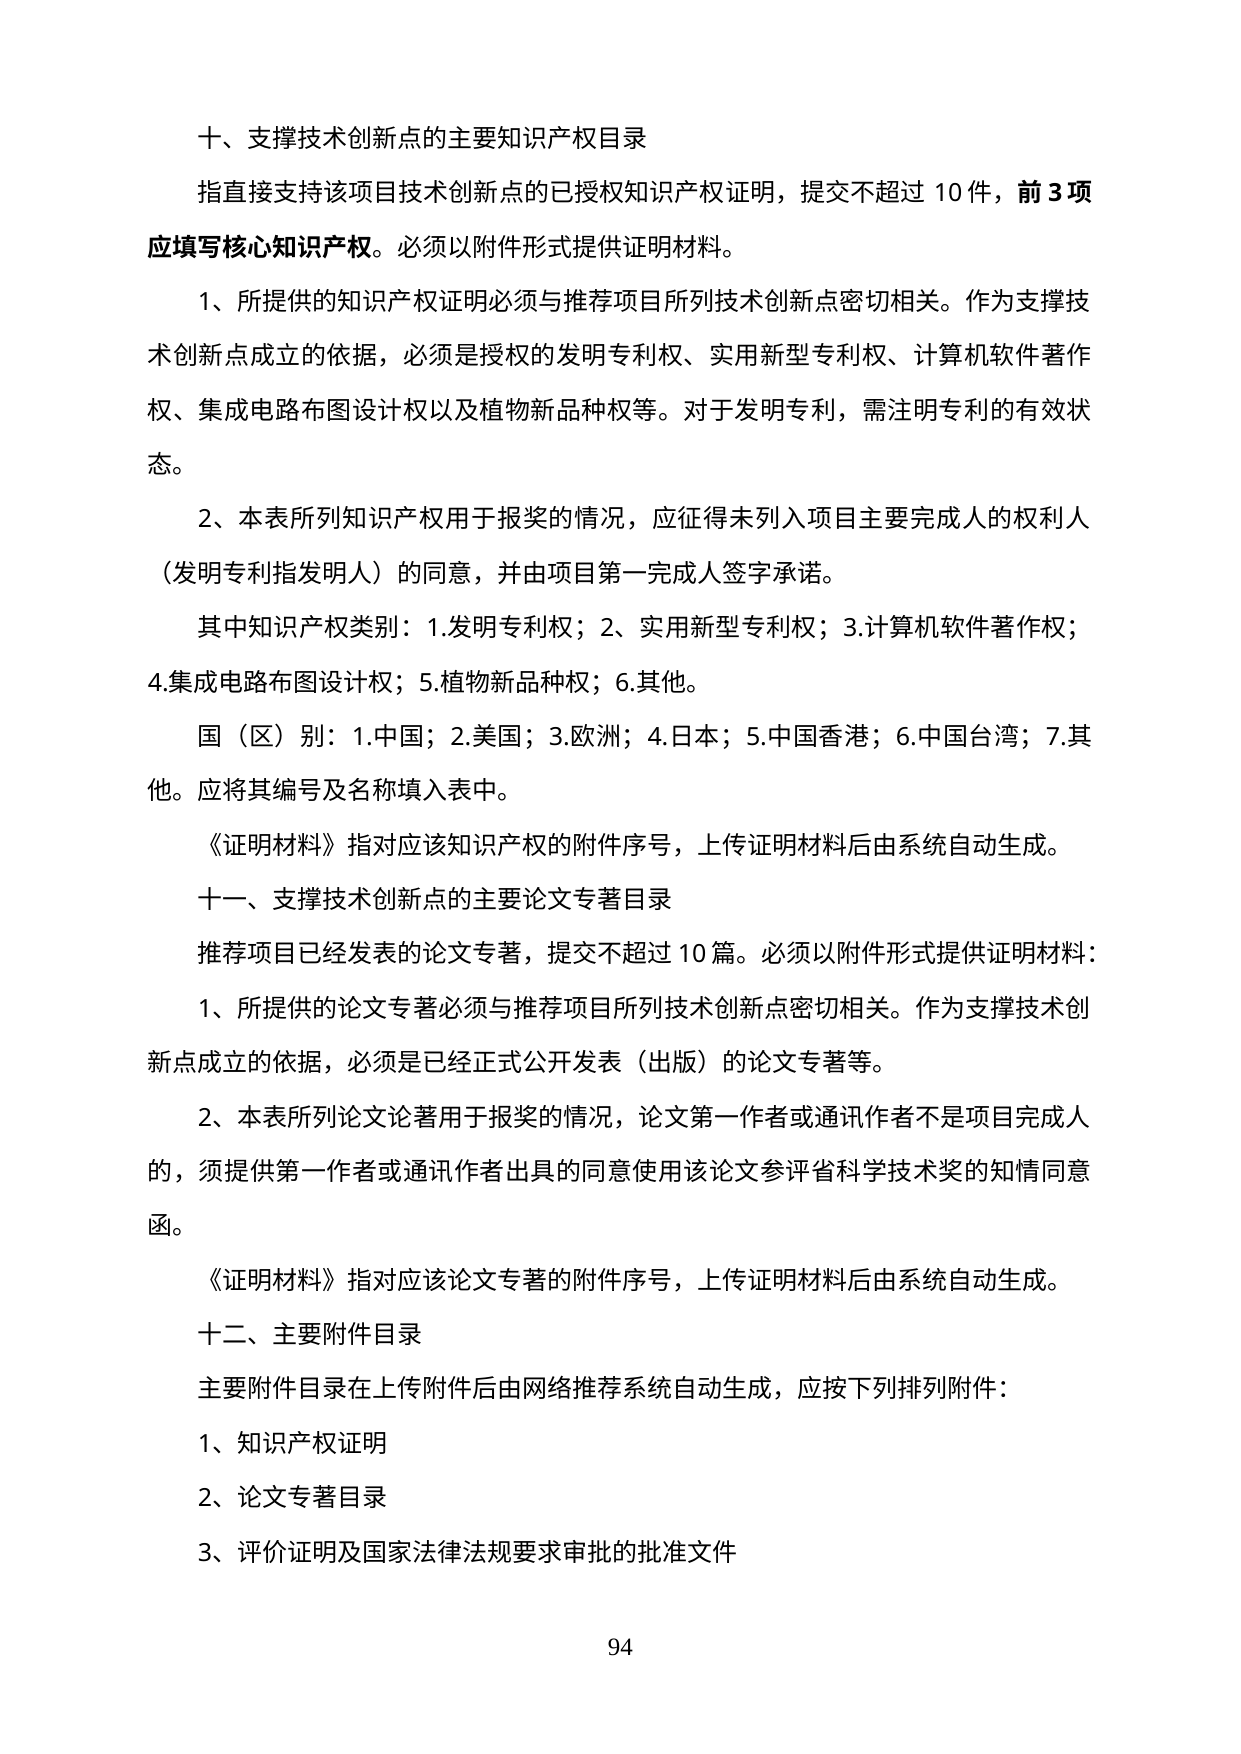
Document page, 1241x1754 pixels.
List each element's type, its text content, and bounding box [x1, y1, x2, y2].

text 其中知识产权类别：1.发明专利权；2、实用新型专利权；3.计算机软件著作权；4.集成电路布图设计权；5.植物新品种权；6.其他。 [148, 608, 1092, 698]
text 2、本表所列知识产权用于报奖的情况，应征得未列入项目主要完成人的权利人（发明专利指发明人）的同意，并由项目第一完成人签字承诺。 [148, 499, 1092, 589]
text 十一、支撑技术创新点的主要论文专著目录 [148, 879, 1092, 916]
text 1、知识产权证明 [148, 1423, 1092, 1459]
text 1、所提供的知识产权证明必须与推荐项目所列技术创新点密切相关。作为支撑技术创新点成立的依据，必须是授权的发明专利权、实用新型专利权、计算机软件著作权、集成电路布图设计权以及植物新品种权等。对于发明专利，需注明专利的有效状态。 [148, 281, 1092, 481]
text 国（区）别：1.中国；2.美国；3.欧洲；4.日本；5.中国香港；6.中国台湾；7.其他。应将其编号及名称填入表中。 [148, 716, 1092, 807]
text 指直接支持该项目技术创新点的已授权知识产权证明，提交不超过10件，前3项应填写核心知识产权。必须以附件形式提供证明材料。 [148, 173, 1092, 263]
text 1、所提供的论文专著必须与推荐项目所列技术创新点密切相关。作为支撑技术创新点成立的依据，必须是已经正式公开发表（出版）的论文专著等。 [148, 988, 1092, 1079]
text 十、支撑技术创新点的主要知识产权目录 [148, 118, 1092, 154]
text 2、论文专著目录 [148, 1478, 1092, 1514]
text 推荐项目已经发表的论文专著，提交不超过10篇。必须以附件形式提供证明材料： [148, 934, 1092, 970]
text 主要附件目录在上传附件后由网络推荐系统自动生成，应按下列排列附件： [148, 1369, 1092, 1405]
text 《证明材料》指对应该知识产权的附件序号，上传证明材料后由系统自动生成。 [148, 825, 1092, 861]
text 十二、主要附件目录 [148, 1314, 1092, 1351]
text 2、本表所列论文论著用于报奖的情况，论文第一作者或通讯作者不是项目完成人的，须提供第一作者或通讯作者出具的同意使用该论文参评省科学技术奖的知情同意函。 [148, 1097, 1092, 1242]
text 《证明材料》指对应该论文专著的附件序号，上传证明材料后由系统自动生成。 [148, 1260, 1092, 1296]
text 3、评价证明及国家法律法规要求审批的批准文件 [148, 1532, 1092, 1568]
